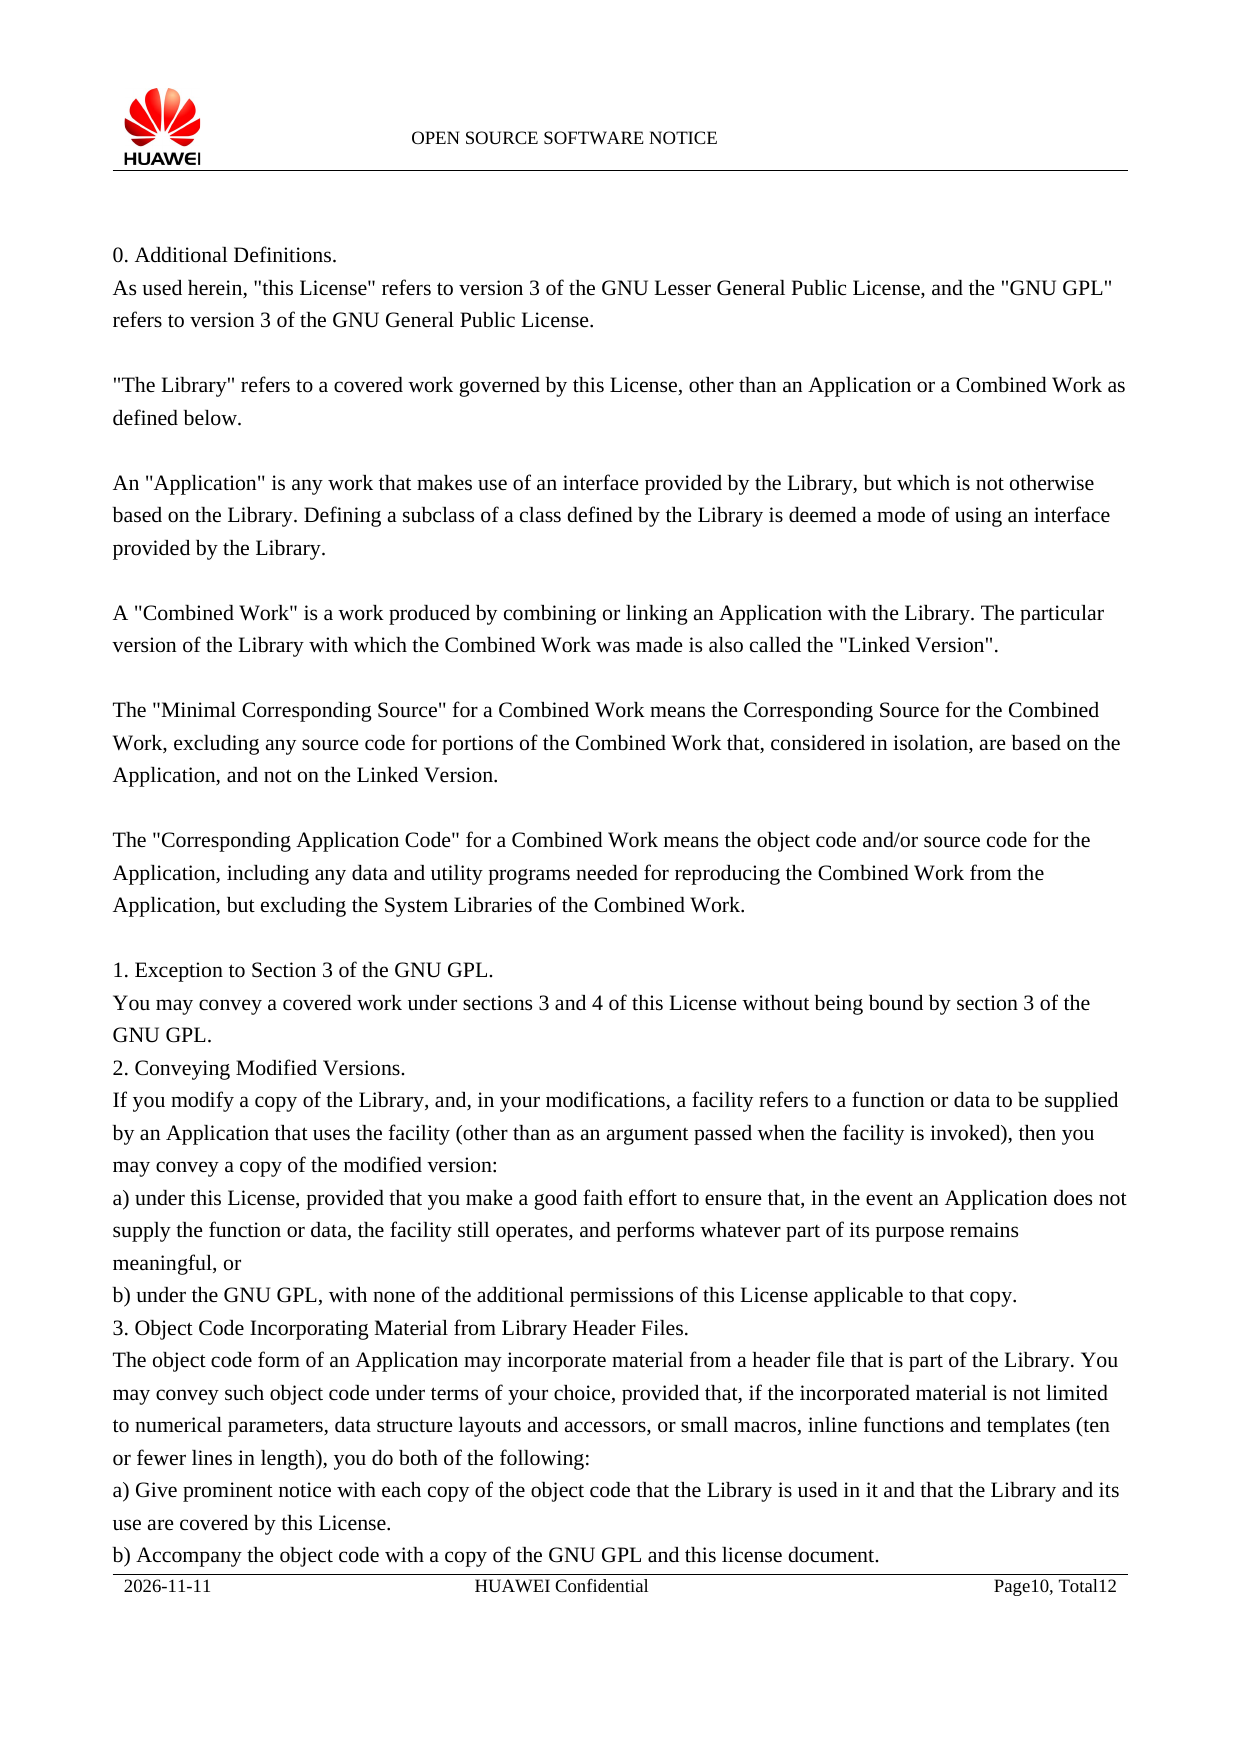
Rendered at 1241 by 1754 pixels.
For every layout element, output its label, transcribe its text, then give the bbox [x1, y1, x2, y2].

text 1. Exception to Section 3 of the GNU GPL. [112, 954, 1128, 986]
text If you modify a copy of the Library, and, in your modifications, a facility refers to a function or data to be supplied by an Application that uses the facility (other than as an argument passed when the facility is invoked), then you may convey a copy of the modified version: [112, 1084, 1128, 1181]
text The "Minimal Corresponding Source" for a Combined Work means the Corresponding Source for the Combined Work, excluding any source code for portions of the Combined Work that, considered in isolation, are based on the Application, and not on the Linked Version. [112, 694, 1128, 791]
text b) under the GNU GPL, with none of the additional permissions of this License applicable to that copy. [112, 1279, 1128, 1311]
text You may convey a covered work under sections 3 and 4 of this License without being bound by section 3 of the GNU GPL. [112, 986, 1128, 1051]
text "The Library" refers to a covered work governed by this License, other than an Application or a Combined Work as defined below. [112, 369, 1128, 434]
text An "Application" is any work that makes use of an interface provided by the Library, but which is not otherwise based on the Library. Defining a subclass of a class defined by the Library is deemed a mode of using an interface provided by the Library. [112, 466, 1128, 564]
text 3. Object Code Incorporating Material from Library Header Files. [112, 1311, 1128, 1344]
text A "Combined Work" is a work produced by combining or linking an Application with the Library. The particular version of the Library with which the Combined Work was made is also called the "Linked Version". [112, 596, 1128, 661]
text b) Accompany the object code with a copy of the GNU GPL and this license document. [112, 1539, 1128, 1571]
picture [124, 88, 201, 165]
text a) under this License, provided that you make a good faith effort to ensure that, in the event an Application does not supply the function or data, the facility still operates, and performs whatever part of its purpose remains meaningful, or [112, 1181, 1128, 1279]
text 2. Conveying Modified Versions. [112, 1051, 1128, 1084]
text The object code form of an Application may incorporate material from a header file that is part of the Library. You may convey such object code under terms of your choice, provided that, if the incorporated material is not limited to numerical parameters, data structure layouts and accessors, or small macros, inline functions and templates (ten or fewer lines in length), you do both of the following: [112, 1344, 1128, 1474]
text a) Give prominent notice with each copy of the object code that the Library is used in it and that the Library and its use are covered by this License. [112, 1474, 1128, 1539]
text As used herein, "this License" refers to version 3 of the GNU Lesser General Public License, and the "GNU GPL" refers to version 3 of the GNU General Public License. [112, 271, 1128, 336]
text The "Corresponding Application Code" for a Combined Work means the object code and/or source code for the Application, including any data and utility programs needed for reproducing the Combined Work from the Application, but excluding the System Libraries of the Combined Work. [112, 824, 1128, 921]
text 0. Additional Definitions. [112, 239, 1128, 271]
